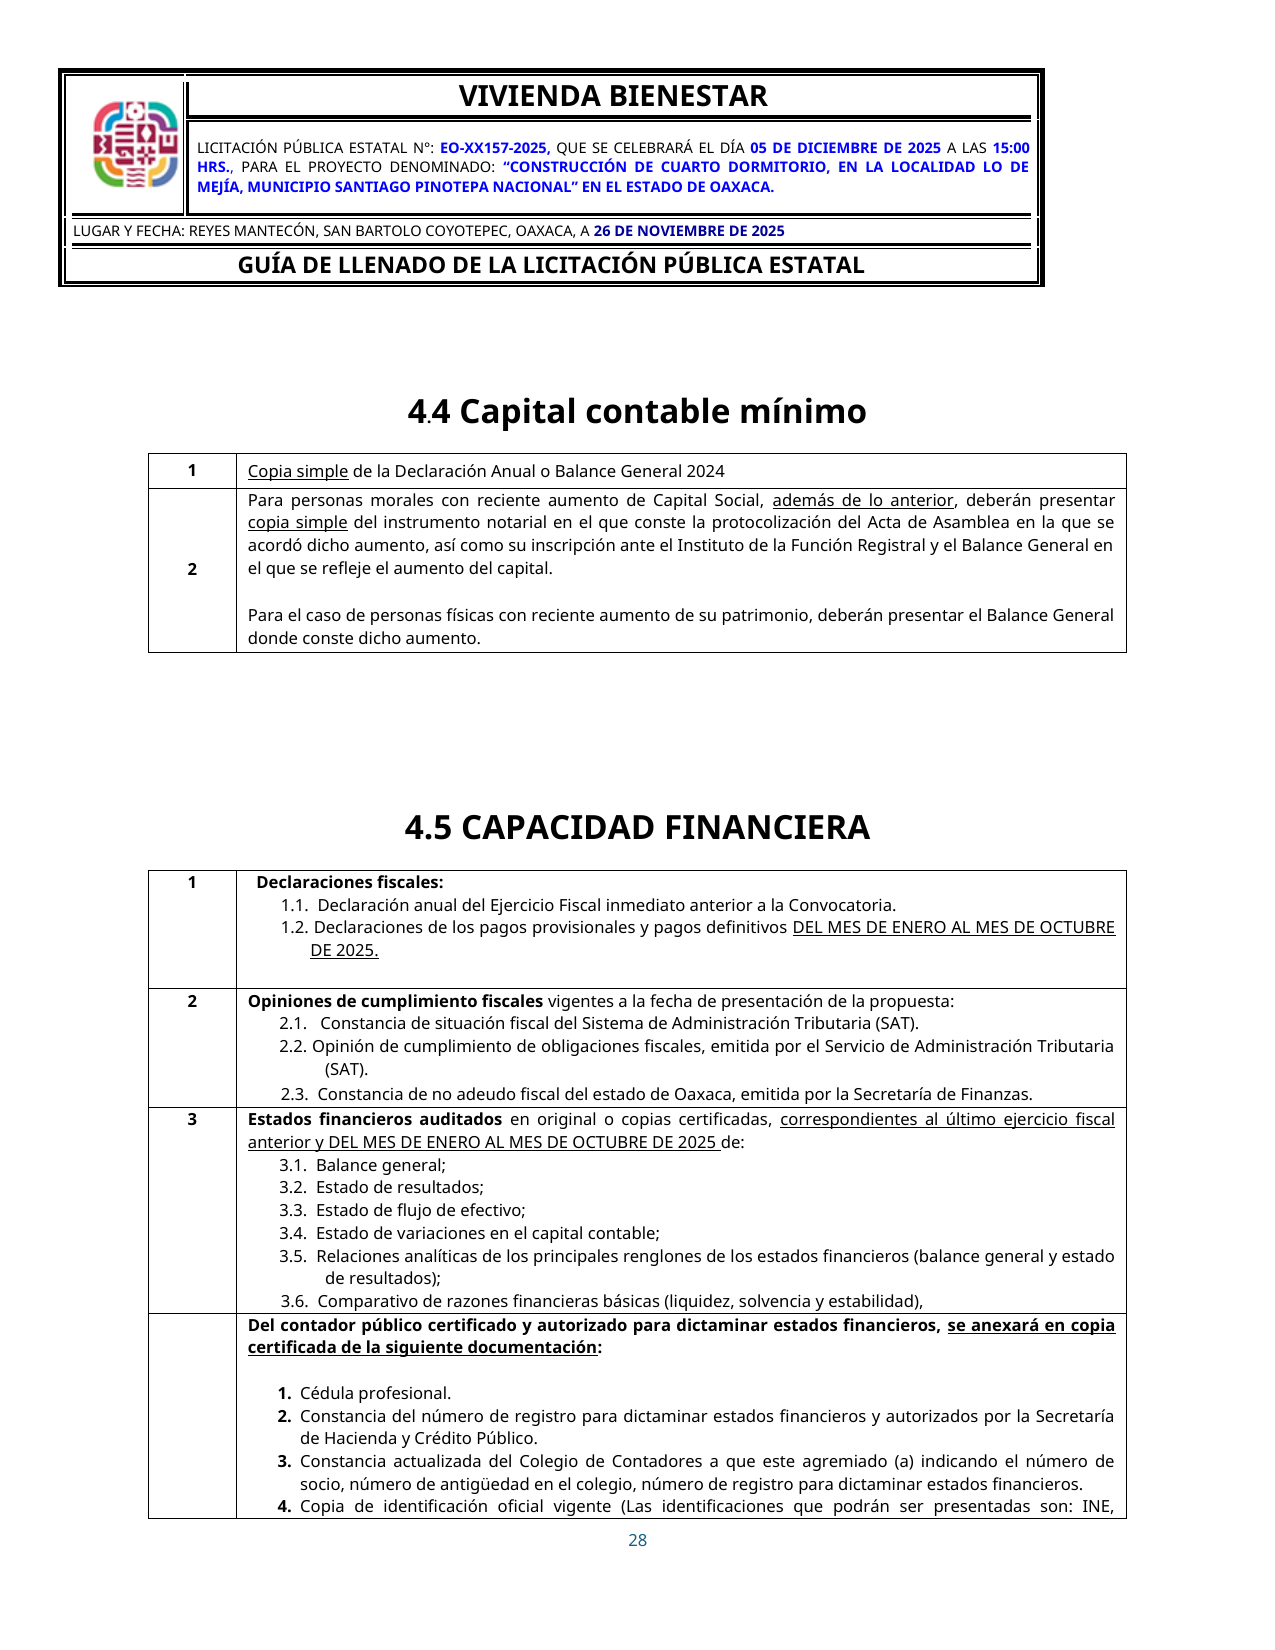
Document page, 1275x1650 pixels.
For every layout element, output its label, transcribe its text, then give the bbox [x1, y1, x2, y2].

table_cell 2 [149, 489, 236, 652]
table_cell 3 [149, 1108, 236, 1312]
text 4.5 CAPACIDAD FINANCIERA [148, 804, 1127, 849]
text 4.4 Capital contable mínimo [148, 388, 1127, 433]
table_header 1 [149, 454, 236, 487]
table_header 1 [149, 871, 236, 988]
table_header Copia simple de la Declaración Anual o Balance General 2024 [237, 454, 1126, 487]
table_cell Opiniones de cumplimiento fiscales vigentes a la fecha de presentación de la propuesta: 2.1. Constancia de situación fiscal del Sistema de Administración Tributaria (SAT). 2.2. Opinión de cumplimiento de obligaciones fiscales, emitida por el Servicio de Administración Tributaria (SAT). 2.3. Constancia de no adeudo fiscal del estado de Oaxaca, emitida por la Secretaría de Finanzas. [237, 989, 1126, 1107]
table_cell Estados financieros auditados en original o copias certificadas, correspondientes al último ejercicio fiscal anterior y DEL MES DE ENERO AL MES DE OCTUBRE DE 2025 de: 3.1. Balance general; 3.2. Estado de resultados; 3.3. Estado de flujo de efectivo; 3.4. Estado de variaciones en el capital contable; 3.5. Relaciones analíticas de los principales renglones de los estados financieros (balance general y estado de resultados); 3.6. Comparativo de razones financieras básicas (liquidez, solvencia y estabilidad), [237, 1108, 1126, 1312]
table_cell 2 [149, 989, 236, 1107]
table_cell [149, 1314, 236, 1518]
table_cell Para personas morales con reciente aumento de Capital Social, además de lo anterior, deberán presentar copia simple del instrumento notarial en el que conste la protocolización del Acta de Asamblea en la que se acordó dicho aumento, así como su inscripción ante el Instituto de la Función Registral y el Balance General en el que se refleje el aumento del capital. Para el caso de personas físicas con reciente aumento de su patrimonio, deberán presentar el Balance General donde conste dicho aumento. [237, 489, 1126, 652]
picture [184, 93, 189, 193]
table_header Declaraciones fiscales: 1.1. Declaración anual del Ejercicio Fiscal inmediato anterior a la Convocatoria. 1.2. Declaraciones de los pagos provisionales y pagos definitivos DEL MES DE ENERO AL MES DE OCTUBRE DE 2025. [237, 871, 1126, 988]
picture [82, 93, 183, 193]
